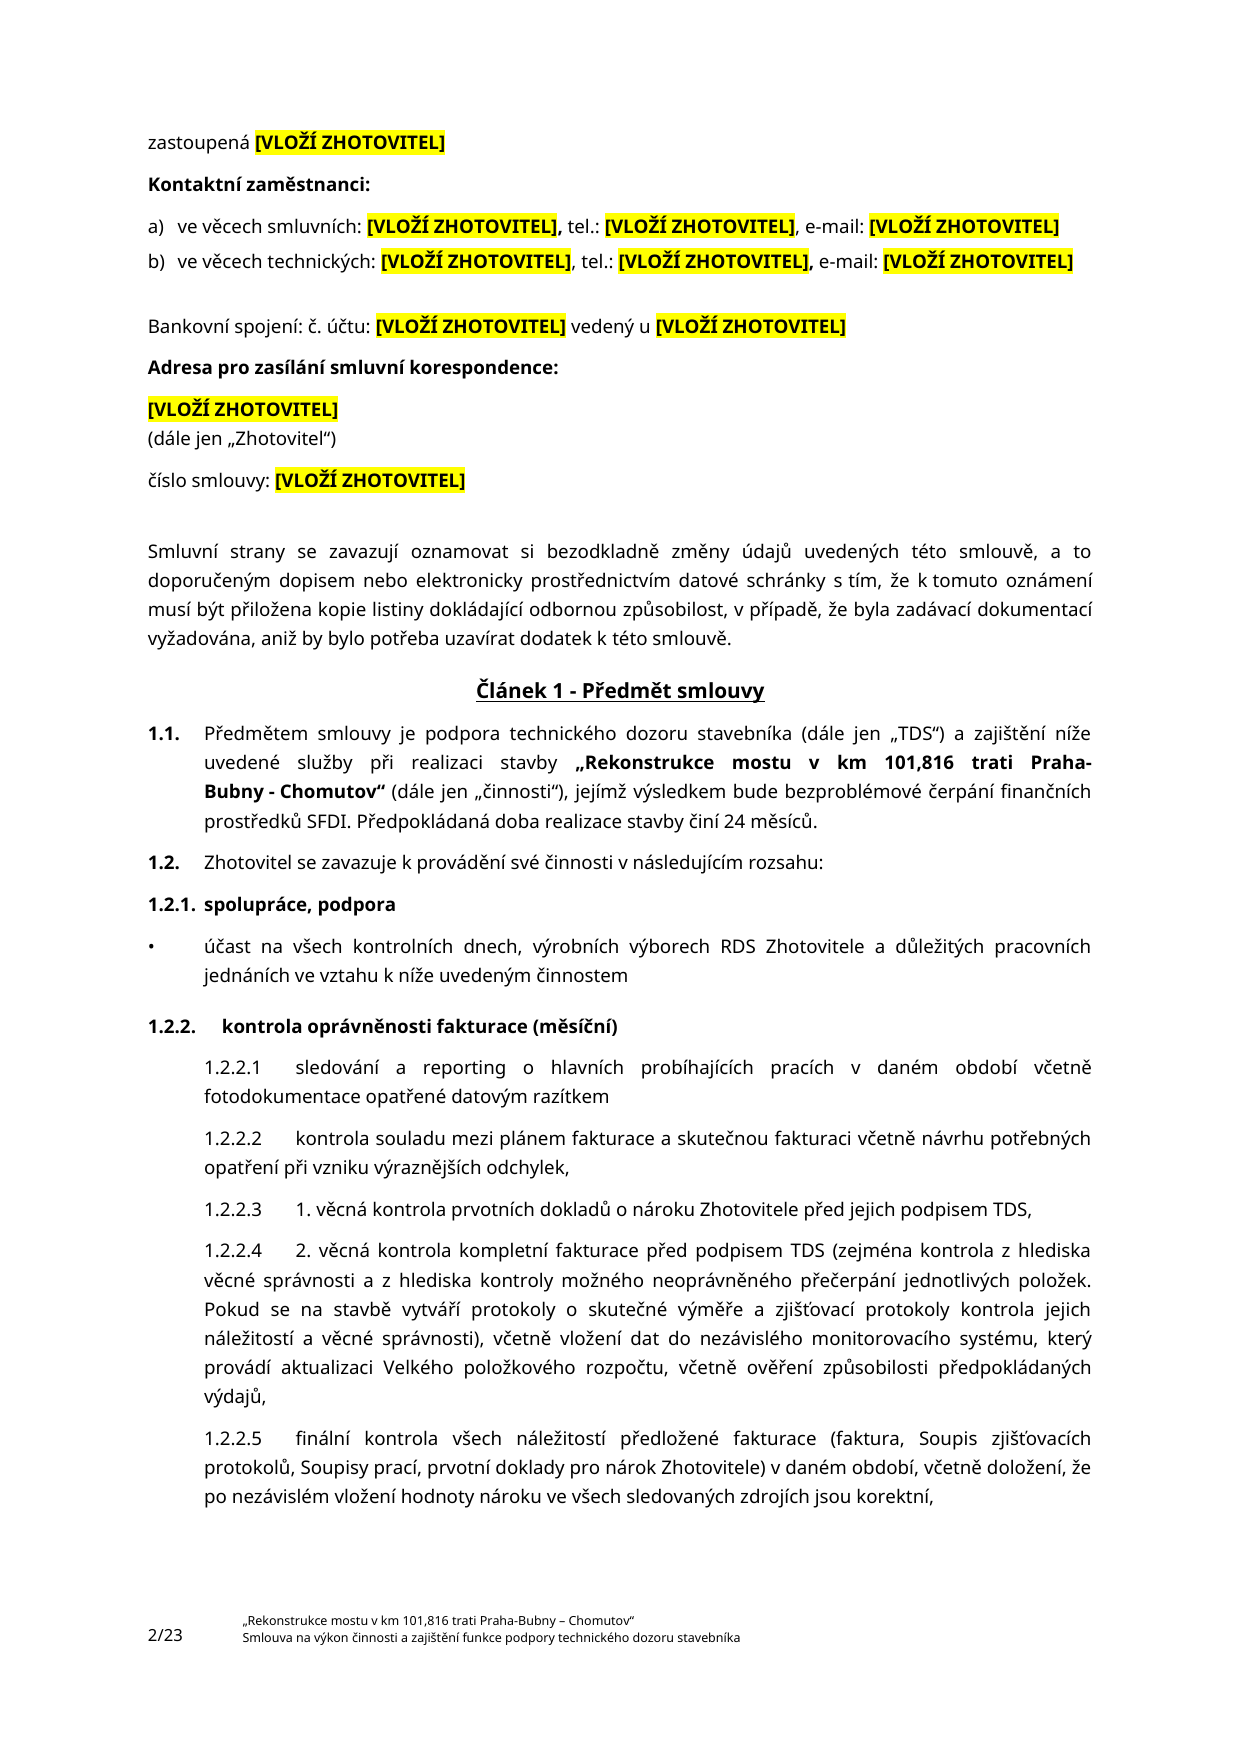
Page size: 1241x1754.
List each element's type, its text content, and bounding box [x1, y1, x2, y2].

text Smluvní strany se zavazují oznamovat si bezodkladně změny údajů uvedených této smlouvě, a to doporučeným dopisem nebo elektronicky prostřednictvím datové schránky s tím, že k tomuto oznámení musí být přiložena kopie listiny dokládající odbornou způsobilost, v případě, že byla zadávací dokumentací vyžadována, aniž by bylo potřeba uzavírat dodatek k této smlouvě. [148, 535, 1092, 651]
text • účast na všech kontrolních dnech, výrobních výborech RDS Zhotovitele a důležitých pracovních jednáních ve vztahu k níže uvedeným činnostem [148, 930, 1092, 988]
text 1.2.2.4 2. věcná kontrola kompletní fakturace před podpisem TDS (zejména kontrola z hlediska věcné správnosti a z hlediska kontroly možného neoprávněného přečerpání jednotlivých položek. Pokud se na stavbě vytváří protokoly o skutečné výměře a zjišťovací protokoly kontrola jejich náležitostí a věcné správnosti), včetně vložení dat do nezávislého monitorovacího systému, který provádí aktualizaci Velkého položkového rozpočtu, včetně ověření způsobilosti předpokládaných výdajů, [204, 1234, 1092, 1409]
text Bankovní spojení: č. účtu: [VLOŽÍ ZHOTOVITEL] vedený u [VLOŽÍ ZHOTOVITEL] [148, 310, 1092, 339]
text Adresa pro zasílání smluvní korespondence: [148, 351, 1092, 381]
text 1.2.2.2 kontrola souladu mezi plánem fakturace a skutečnou fakturaci včetně návrhu potřebných opatření při vzniku výraznějších odchylek, [204, 1122, 1092, 1180]
text číslo smlouvy: [VLOŽÍ ZHOTOVITEL] [148, 464, 1092, 493]
text Článek 1 - Předmět smlouvy [148, 676, 1092, 705]
text zastoupená [VLOŽÍ ZHOTOVITEL] [148, 126, 1092, 156]
text 1.2.2.3 1. věcná kontrola prvotních dokladů o nároku Zhotovitele před jejich podpisem TDS, [204, 1193, 1092, 1222]
text (dále jen „Zhotovitel“) [148, 422, 1092, 451]
list ve věcech smluvních: [VLOŽÍ ZHOTOVITEL], tel.: [VLOŽÍ ZHOTOVITEL], e-mail: [VLOŽÍ ZHOTOVITEL] [148, 210, 1092, 239]
text 1.1. Předmětem smlouvy je podpora technického dozoru stavebníka (dále jen „TDS“) a zajištění níže uvedené služby při realizaci stavby „Rekonstrukce mostu v km 101,816 trati Praha-Bubny - Chomutov“ (dále jen „činnosti“), jejímž výsledkem bude bezproblémové čerpání finančních prostředků SFDI. Předpokládaná doba realizace stavby činí 24 měsíců. [148, 717, 1092, 834]
text [VLOŽÍ ZHOTOVITEL] [148, 393, 1092, 422]
text 1.2.2.5 finální kontrola všech náležitostí předložené fakturace (faktura, Soupis zjišťovacích protokolů, Soupisy prací, prvotní doklady pro nárok Zhotovitele) v daném období, včetně doložení, že po nezávislém vložení hodnoty nároku ve všech sledovaných zdrojích jsou korektní, [204, 1422, 1092, 1509]
text 1.2.1. spolupráce, podpora [148, 888, 1092, 917]
list ve věcech technických: [VLOŽÍ ZHOTOVITEL], tel.: [VLOŽÍ ZHOTOVITEL], e-mail: [VLOŽÍ ZHOTOVITEL] [148, 245, 1092, 274]
text 1.2.2.1 sledování a reporting o hlavních probíhajících pracích v daném období včetně fotodokumentace opatřené datovým razítkem [204, 1051, 1092, 1109]
text 1.2. Zhotovitel se zavazuje k provádění své činnosti v následujícím rozsahu: [148, 846, 1092, 876]
text Kontaktní zaměstnanci: [148, 168, 1092, 197]
text 1.2.2. kontrola oprávněnosti fakturace (měsíční) [148, 1013, 1092, 1039]
